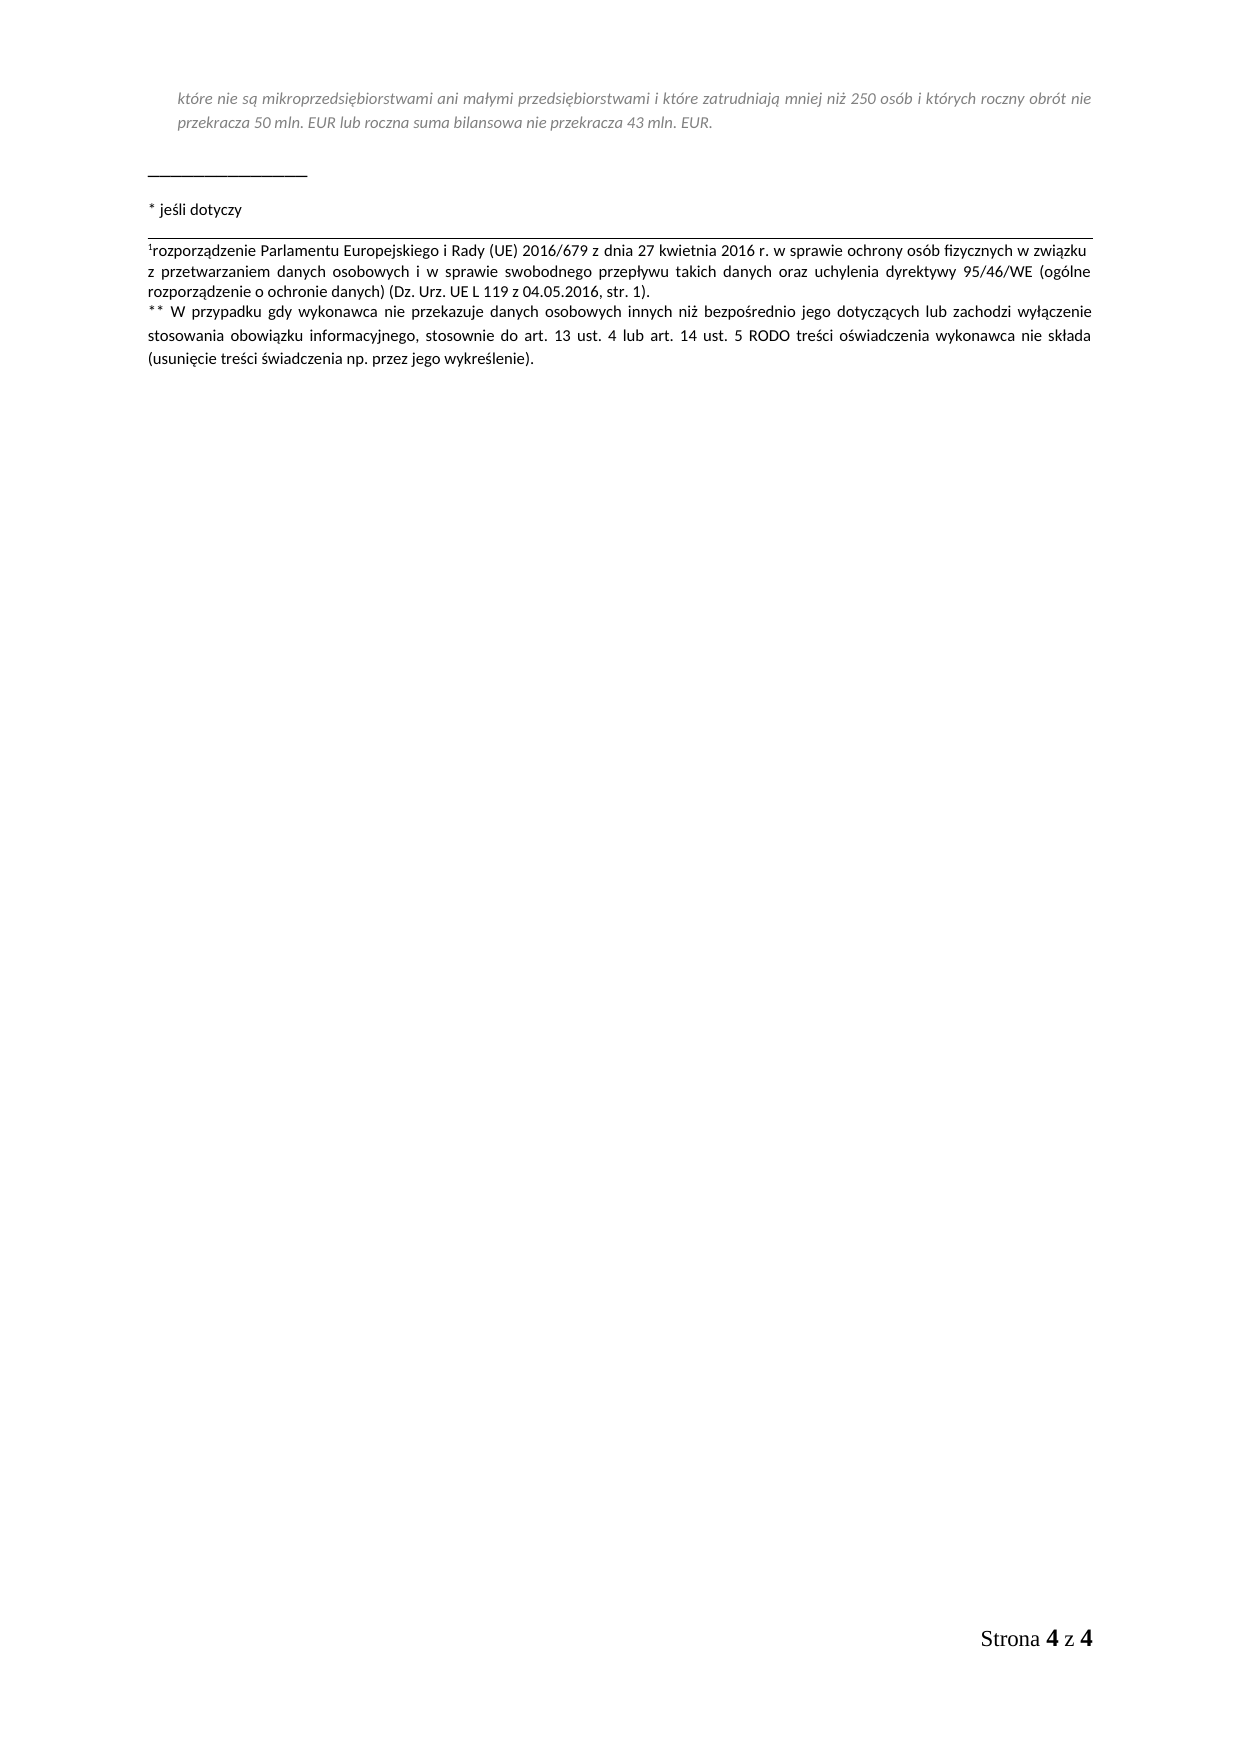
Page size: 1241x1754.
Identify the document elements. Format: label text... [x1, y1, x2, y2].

text ______________ [148, 152, 1093, 180]
text 1rozporządzenie Parlamentu Europejskiego i Rady (UE) 2016/679 z dnia 27 kwietnia 2016 r. w sprawie ochrony osób fizycznych w związku z przetwarzaniem danych osobowych i w sprawie swobodnego przepływu takich danych oraz uchylenia dyrektywy 95/46/WE (ogólne rozporządzenie o ochronie danych) (Dz. Urz. UE L 119 z 04.05.2016, str. 1). [148, 239, 1093, 301]
text * jeśli dotyczy [148, 199, 1093, 219]
text ** W przypadku gdy wykonawca nie przekazuje danych osobowych innych niż bezpośrednio jego dotyczących lub zachodzi wyłączenie stosowania obowiązku informacyjnego, stosownie do art. 13 ust. 4 lub art. 14 ust. 5 RODO treści oświadczenia wykonawca nie składa (usunięcie treści świadczenia np. przez jego wykreślenie). [148, 301, 1093, 368]
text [177, 89, 1093, 132]
